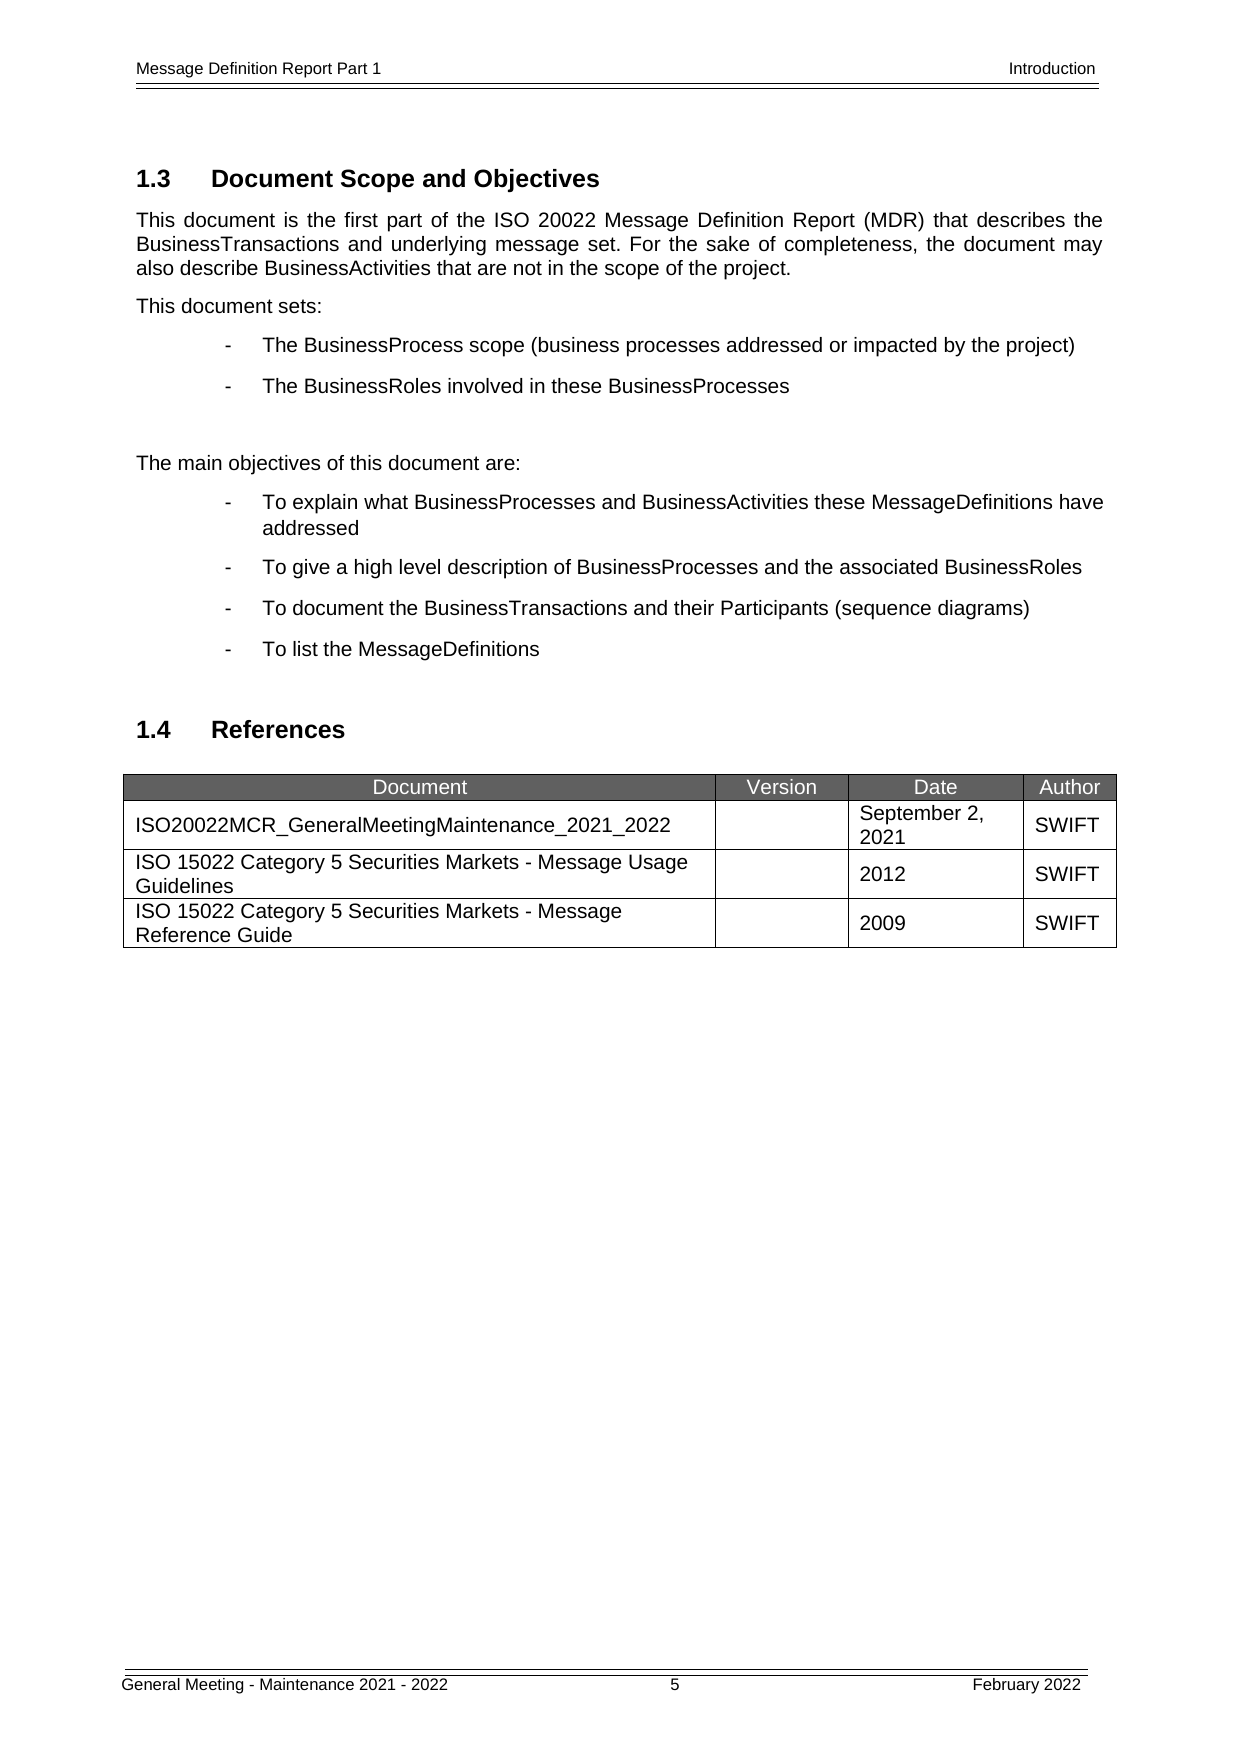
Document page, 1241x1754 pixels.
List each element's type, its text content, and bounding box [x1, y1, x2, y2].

table_header Date [849, 775, 1023, 800]
table_cell SWIFT [1024, 899, 1116, 947]
table_header Version [716, 775, 848, 800]
list To document the BusinessTransactions and their Participants (sequence diagrams) [224, 593, 1104, 622]
list The BusinessProcess scope (business processes addressed or impacted by the project) [224, 330, 1104, 359]
table_cell 2009 [849, 899, 1023, 947]
list To explain what BusinessProcesses and BusinessActivities these MessageDefinitions have addressed [224, 487, 1104, 540]
table_header Document [124, 775, 715, 800]
list To give a high level description of BusinessProcesses and the associated BusinessRoles [224, 552, 1104, 581]
table_cell September 2, 2021 [849, 801, 1023, 849]
subtitle References [136, 714, 1104, 743]
table_cell SWIFT [1024, 801, 1116, 849]
table_cell SWIFT [1024, 850, 1116, 898]
table_cell [716, 899, 848, 947]
table_cell ISO20022MCR_GeneralMeetingMaintenance_2021_2022 [124, 801, 715, 849]
table_header Author [1024, 775, 1116, 800]
list To list the MessageDefinitions [224, 634, 1104, 662]
text The main objectives of this document are: [136, 451, 1104, 475]
table_cell [716, 850, 848, 898]
subtitle Document Scope and Objectives [136, 164, 1104, 193]
table_cell [716, 801, 848, 849]
table_cell 2012 [849, 850, 1023, 898]
list The BusinessRoles involved in these BusinessProcesses [224, 371, 1104, 400]
text This document is the first part of the ISO 20022 Message Definition Report (MDR) that describes the BusinessTransactions and underlying message set. For the sake of completeness, the document may also describe BusinessActivities that are not in the scope of the project. [136, 207, 1104, 279]
table_cell ISO 15022 Category 5 Securities Markets - Message Reference Guide [124, 899, 715, 947]
text This document sets: [136, 294, 1104, 318]
table_cell ISO 15022 Category 5 Securities Markets - Message Usage Guidelines [124, 850, 715, 898]
